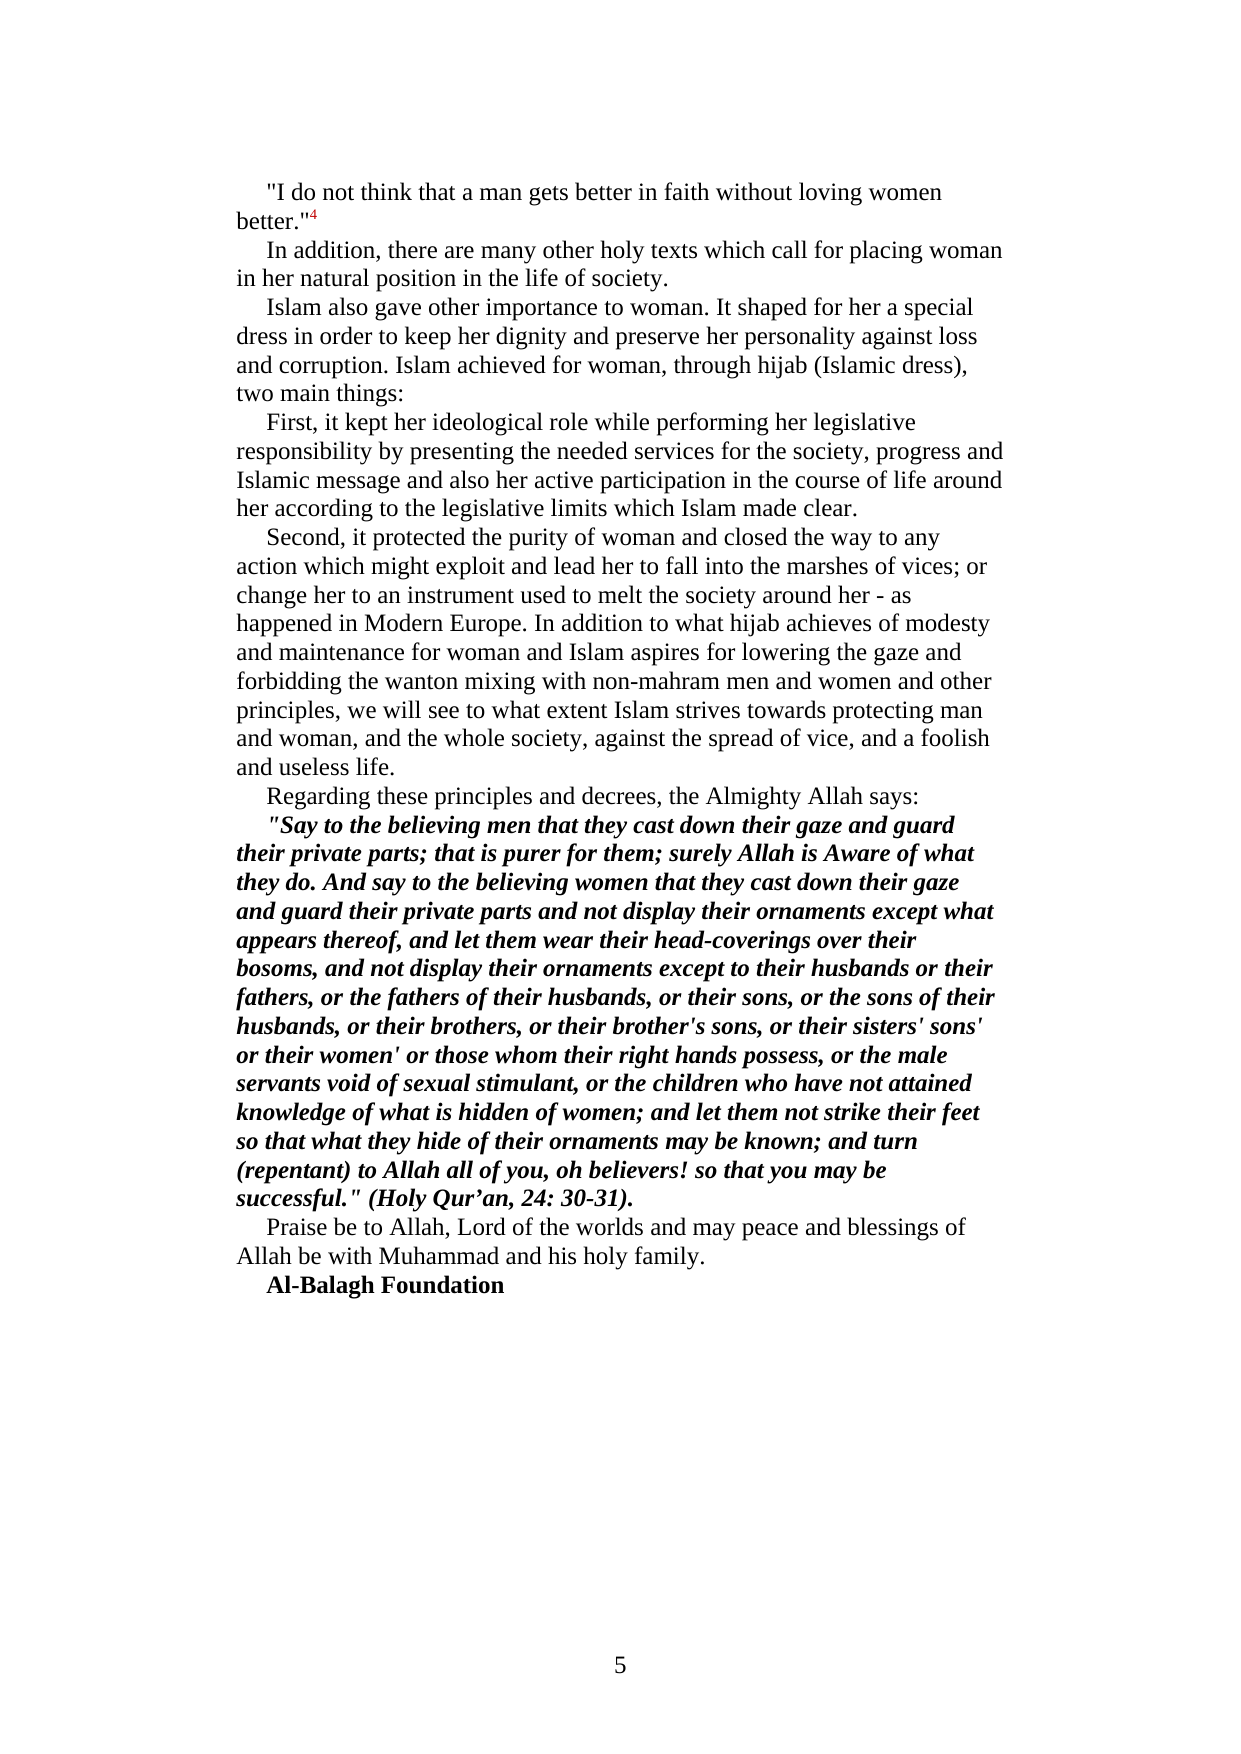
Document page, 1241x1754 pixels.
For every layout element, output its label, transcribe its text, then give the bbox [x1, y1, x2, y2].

text Regarding these principles and decrees, the Almighty Allah says: [236, 781, 1004, 810]
text First, it kept her ideological role while performing her legislative responsibility by presenting the needed services for the society, progress and Islamic message and also her active participation in the course of life around her according to the legislative limits which Islam made clear. [236, 407, 1004, 522]
text In addition, there are many other holy texts which call for placing woman in her natural position in the life of society. [236, 235, 1004, 292]
text "I do not think that a man gets better in faith without loving women better."4 [236, 177, 1004, 235]
text Al-Balagh Foundation [236, 1270, 1004, 1298]
text "Say to the believing men that they cast down their gaze and guard their private parts; that is purer for them; surely Allah is Aware of what they do. And say to the believing women that they cast down their gaze and guard their private parts and not display their ornaments except what appears thereof, and let them wear their head-coverings over their bosoms, and not display their ornaments except to their husbands or their fathers, or the fathers of their husbands, or their sons, or the sons of their husbands, or their brothers, or their brother's sons, or their sisters' sons' or their women' or those whom their right hands possess, or the male servants void of sexual stimulant, or the children who have not attained knowledge of what is hidden of women; and let them not strike their feet so that what they hide of their ornaments may be known; and turn (repentant) to Allah all of you, oh believers! so that you may be successful." (Holy Qur’an, 24: 30-31). [236, 810, 1004, 1212]
text Islam also gave other importance to woman. It shaped for her a special dress in order to keep her dignity and preserve her personality against loss and corruption. Islam achieved for woman, through hijab (Islamic dress), two main things: [236, 292, 1004, 407]
text Praise be to Allah, Lord of the worlds and may peace and blessings of Allah be with Muhammad and his holy family. [236, 1212, 1004, 1270]
text Second, it protected the purity of woman and closed the way to any action which might exploit and lead her to fall into the marshes of vices; or change her to an instrument used to melt the society around her - as happened in Modern Europe. In addition to what hijab achieves of modesty and maintenance for woman and Islam aspires for lowering the gaze and forbidding the wanton mixing with non-mahram men and women and other principles, we will see to what extent Islam strives towards protecting man and woman, and the whole society, against the spread of vice, and a foolish and useless life. [236, 522, 1004, 781]
